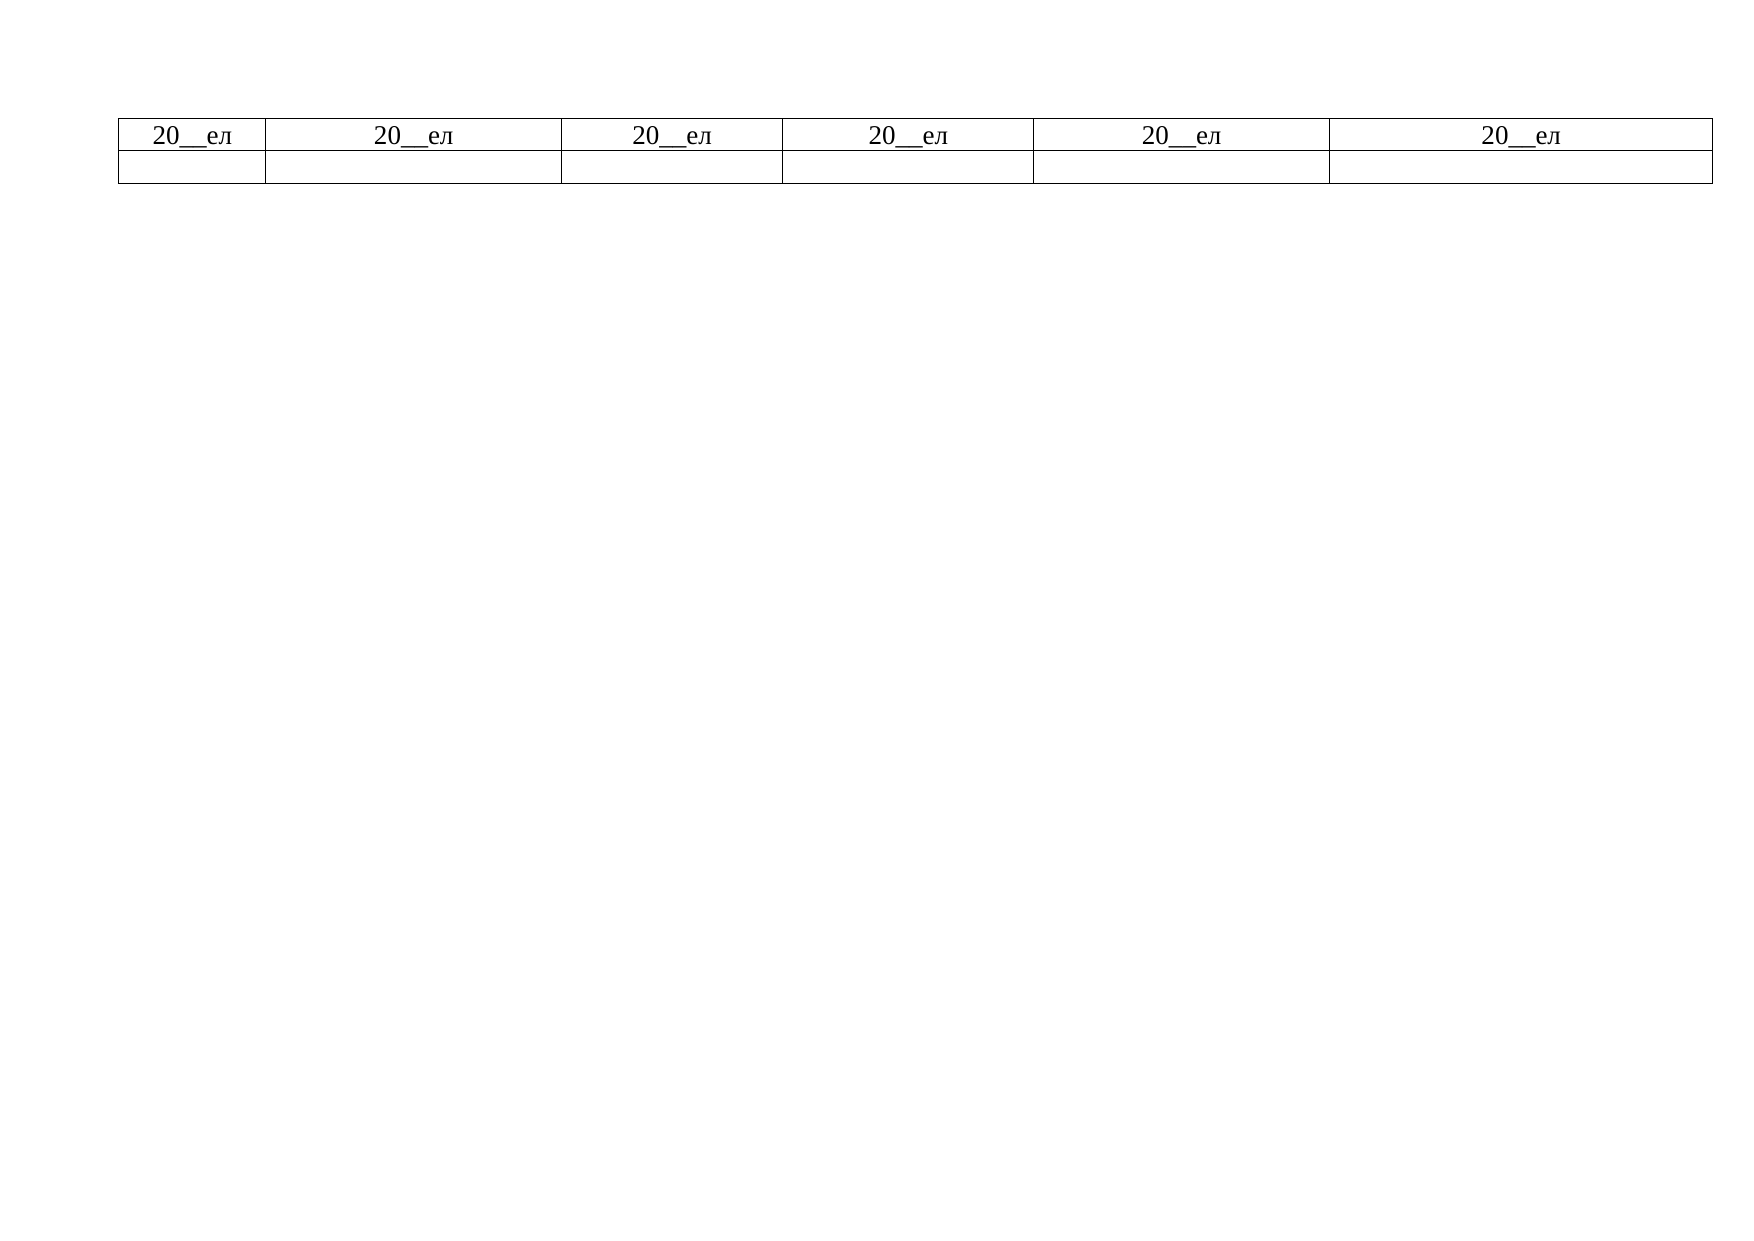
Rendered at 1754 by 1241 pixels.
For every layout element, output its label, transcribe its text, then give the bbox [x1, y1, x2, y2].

table_cell 20__ел [1330, 119, 1712, 150]
table_cell [1034, 151, 1329, 182]
table_cell [562, 151, 782, 182]
table_cell 20__ел [562, 119, 782, 150]
table_cell [266, 151, 561, 182]
table_cell 20__ел [119, 119, 265, 150]
table_cell 20__ел [266, 119, 561, 150]
table_cell [783, 151, 1033, 182]
table_cell [1330, 151, 1712, 182]
table_cell 20__ел [783, 119, 1033, 150]
table_cell [119, 151, 265, 182]
table_cell 20__ел [1034, 119, 1329, 150]
